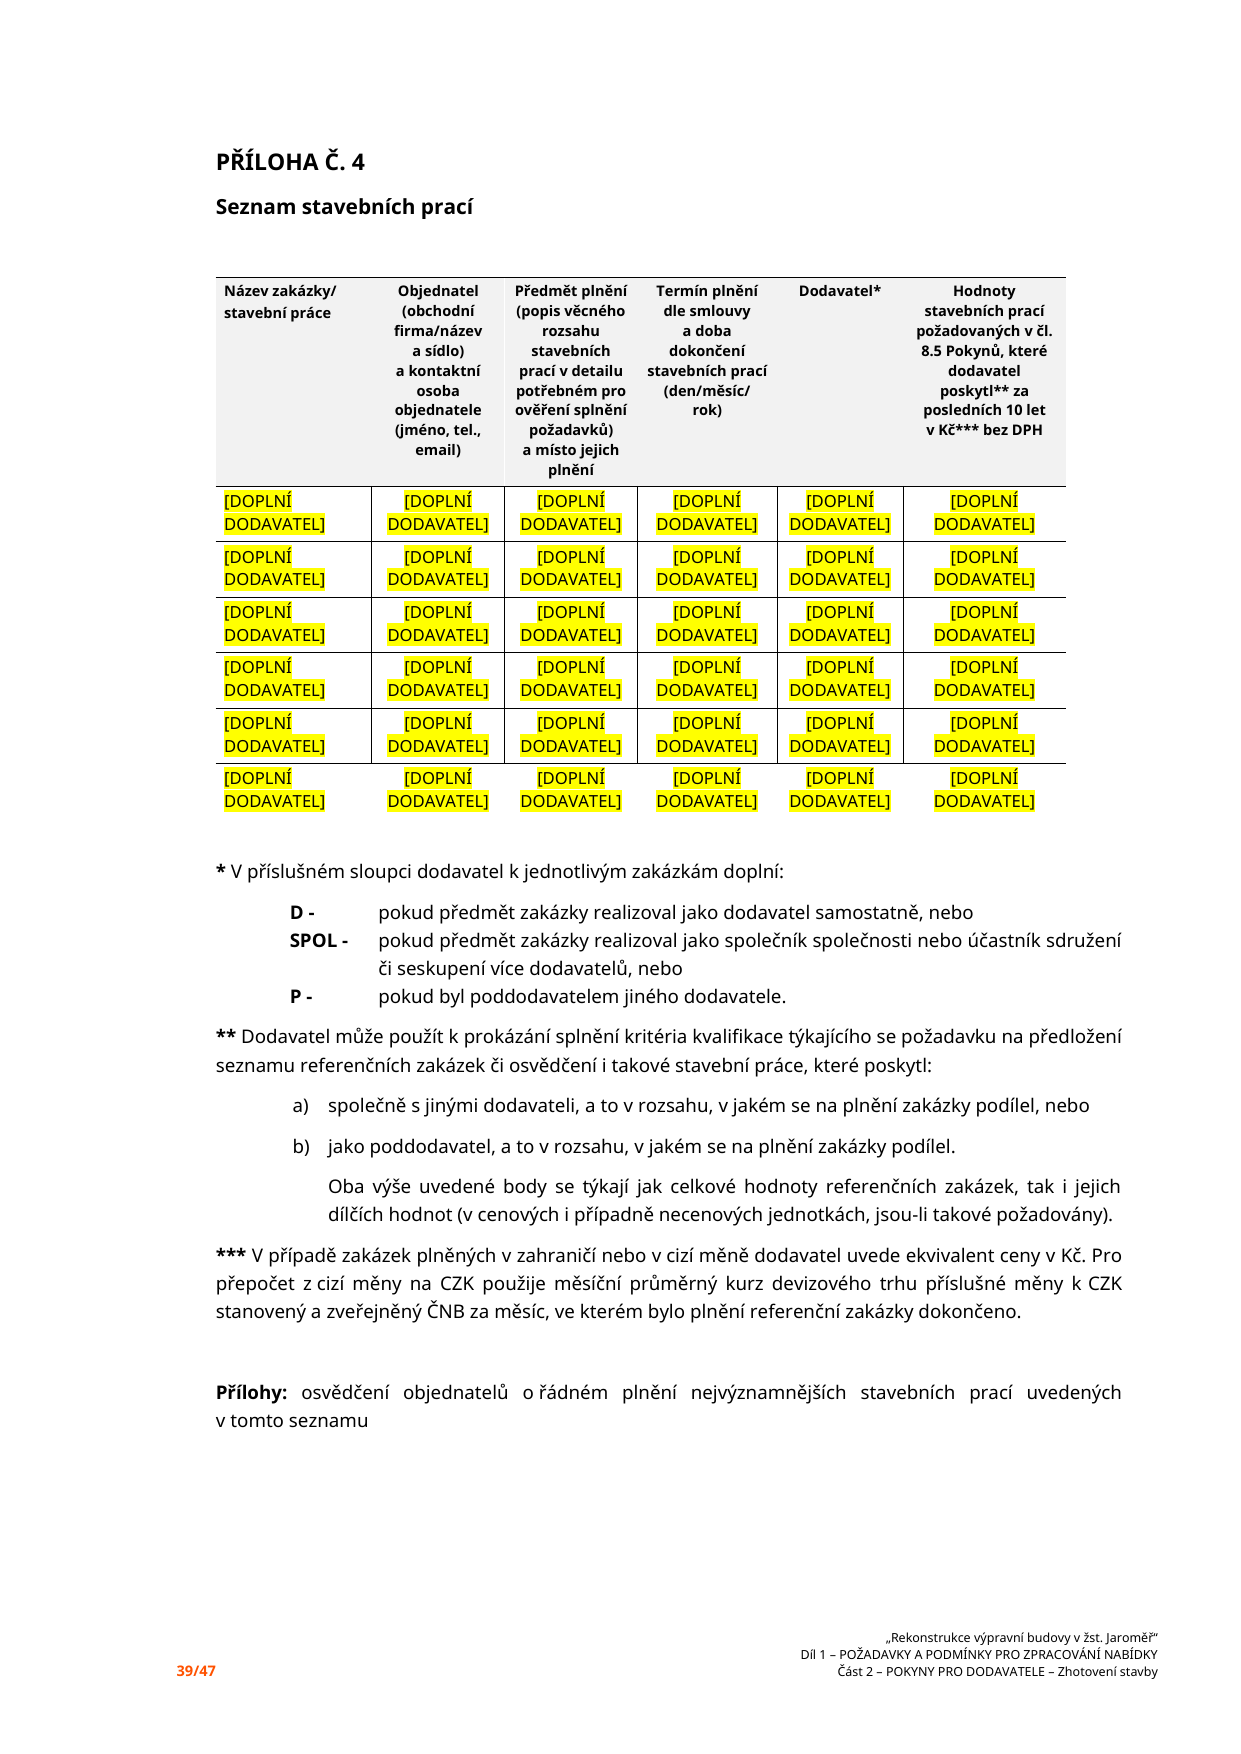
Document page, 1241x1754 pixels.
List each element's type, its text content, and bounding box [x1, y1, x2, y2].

table_cell [DOPLNÍ DODAVATEL] [904, 653, 1066, 707]
table_cell [DOPLNÍ DODAVATEL] [216, 653, 371, 707]
text * V příslušném sloupci dodavatel k jednotlivým zakázkám doplní: [216, 859, 1122, 884]
text Příloha č. 4 [216, 146, 1122, 177]
table_cell [DOPLNÍ DODAVATEL] [505, 598, 637, 652]
table_cell [DOPLNÍ DODAVATEL] [638, 598, 777, 652]
text P - pokud byl poddodavatelem jiného dodavatele. [289, 983, 1122, 1009]
table_cell [DOPLNÍ DODAVATEL] [216, 764, 372, 818]
table_cell [DOPLNÍ DODAVATEL] [372, 598, 504, 652]
table_cell [DOPLNÍ DODAVATEL] [777, 764, 903, 818]
table_cell [DOPLNÍ DODAVATEL] [638, 542, 777, 597]
table_cell [DOPLNÍ DODAVATEL] [505, 653, 637, 707]
text Přílohy: osvědčení objednatelů o řádném plnění nejvýznamnějších stavebních prací uvedených v tomto seznamu [216, 1379, 1122, 1433]
table_cell [DOPLNÍ DODAVATEL] [216, 542, 371, 597]
table_header Předmět plnění (popis věcného rozsahu stavebních prací v detailu potřebném pro ověření splnění požadavků) a místo jejich plnění [505, 278, 637, 486]
table_cell [DOPLNÍ DODAVATEL] [778, 542, 903, 597]
table_cell [DOPLNÍ DODAVATEL] [216, 598, 371, 652]
table_cell [DOPLNÍ DODAVATEL] [505, 709, 637, 763]
text ** Dodavatel může použít k prokázání splnění kritéria kvalifikace týkajícího se požadavku na předložení seznamu referenčních zakázek či osvědčení i takové stavební práce, které poskytl: [216, 1024, 1122, 1077]
table_cell [DOPLNÍ DODAVATEL] [372, 653, 504, 707]
table_cell [DOPLNÍ DODAVATEL] [904, 542, 1066, 597]
text jako poddodavatel, a to v rozsahu, v jakém se na plnění zakázky podílel. [292, 1133, 1122, 1158]
list společně s jinými dodavateli, a to v rozsahu, v jakém se na plnění zakázky podílel, nebo [292, 1092, 1122, 1118]
table_cell [DOPLNÍ DODAVATEL] [638, 487, 777, 541]
table_cell [DOPLNÍ DODAVATEL] [778, 653, 903, 707]
text SPOL - pokud předmět zakázky realizoval jako společník společnosti nebo účastník sdružení či seskupení více dodavatelů, nebo [289, 927, 1122, 981]
table_header Objednatel (obchodní firma/název a sídlo) a kontaktní osoba objednatele (jméno, tel., email) [372, 278, 504, 486]
text *** V případě zakázek plněných v zahraničí nebo v cizí měně dodavatel uvede ekvivalent ceny v Kč. Pro přepočet z cizí měny na CZK použije měsíční průměrný kurz devizového trhu příslušné měny k CZK stanovený a zveřejněný ČNB za měsíc, ve kterém bylo plnění referenční zakázky dokončeno. [216, 1242, 1122, 1323]
text D - pokud předmět zakázky realizoval jako dodavatel samostatně, nebo [289, 899, 1122, 925]
table_cell [DOPLNÍ DODAVATEL] [778, 598, 903, 652]
table_cell [DOPLNÍ DODAVATEL] [216, 487, 371, 541]
table_header Dodavatel* [777, 278, 903, 486]
table_cell [DOPLNÍ DODAVATEL] [903, 764, 1066, 818]
table_cell [DOPLNÍ DODAVATEL] [505, 764, 637, 818]
table_cell [DOPLNÍ DODAVATEL] [637, 764, 777, 818]
table_cell [DOPLNÍ DODAVATEL] [904, 487, 1066, 541]
table_cell [DOPLNÍ DODAVATEL] [638, 709, 777, 763]
table_cell [DOPLNÍ DODAVATEL] [638, 653, 777, 707]
table_cell [DOPLNÍ DODAVATEL] [505, 542, 637, 597]
text Seznam stavebních prací [216, 192, 1122, 221]
table_cell [DOPLNÍ DODAVATEL] [372, 709, 504, 763]
table_header Hodnoty stavebních prací požadovaných v čl. 8.5 Pokynů, které dodavatel poskytl** za posledních 10 let v Kč*** bez DPH [903, 278, 1066, 486]
table_header Termín plnění dle smlouvy a doba dokončení stavebních prací (den/měsíc/ rok) [637, 278, 777, 486]
table_cell [DOPLNÍ DODAVATEL] [372, 542, 504, 597]
table_cell [DOPLNÍ DODAVATEL] [372, 764, 504, 818]
list Oba výše uvedené body se týkají jak celkové hodnoty referenčních zakázek, tak i jejich dílčích hodnot (v cenových i případně necenových jednotkách, jsou-li takové požadovány). [328, 1173, 1122, 1227]
table_cell [DOPLNÍ DODAVATEL] [216, 709, 371, 763]
table_cell [DOPLNÍ DODAVATEL] [778, 487, 903, 541]
table_cell [DOPLNÍ DODAVATEL] [505, 487, 637, 541]
table_cell [DOPLNÍ DODAVATEL] [904, 709, 1066, 763]
table_cell [DOPLNÍ DODAVATEL] [778, 709, 903, 763]
table_cell [DOPLNÍ DODAVATEL] [904, 598, 1066, 652]
table_header Název zakázky/ stavební práce [216, 278, 372, 486]
table_cell [DOPLNÍ DODAVATEL] [372, 487, 504, 541]
